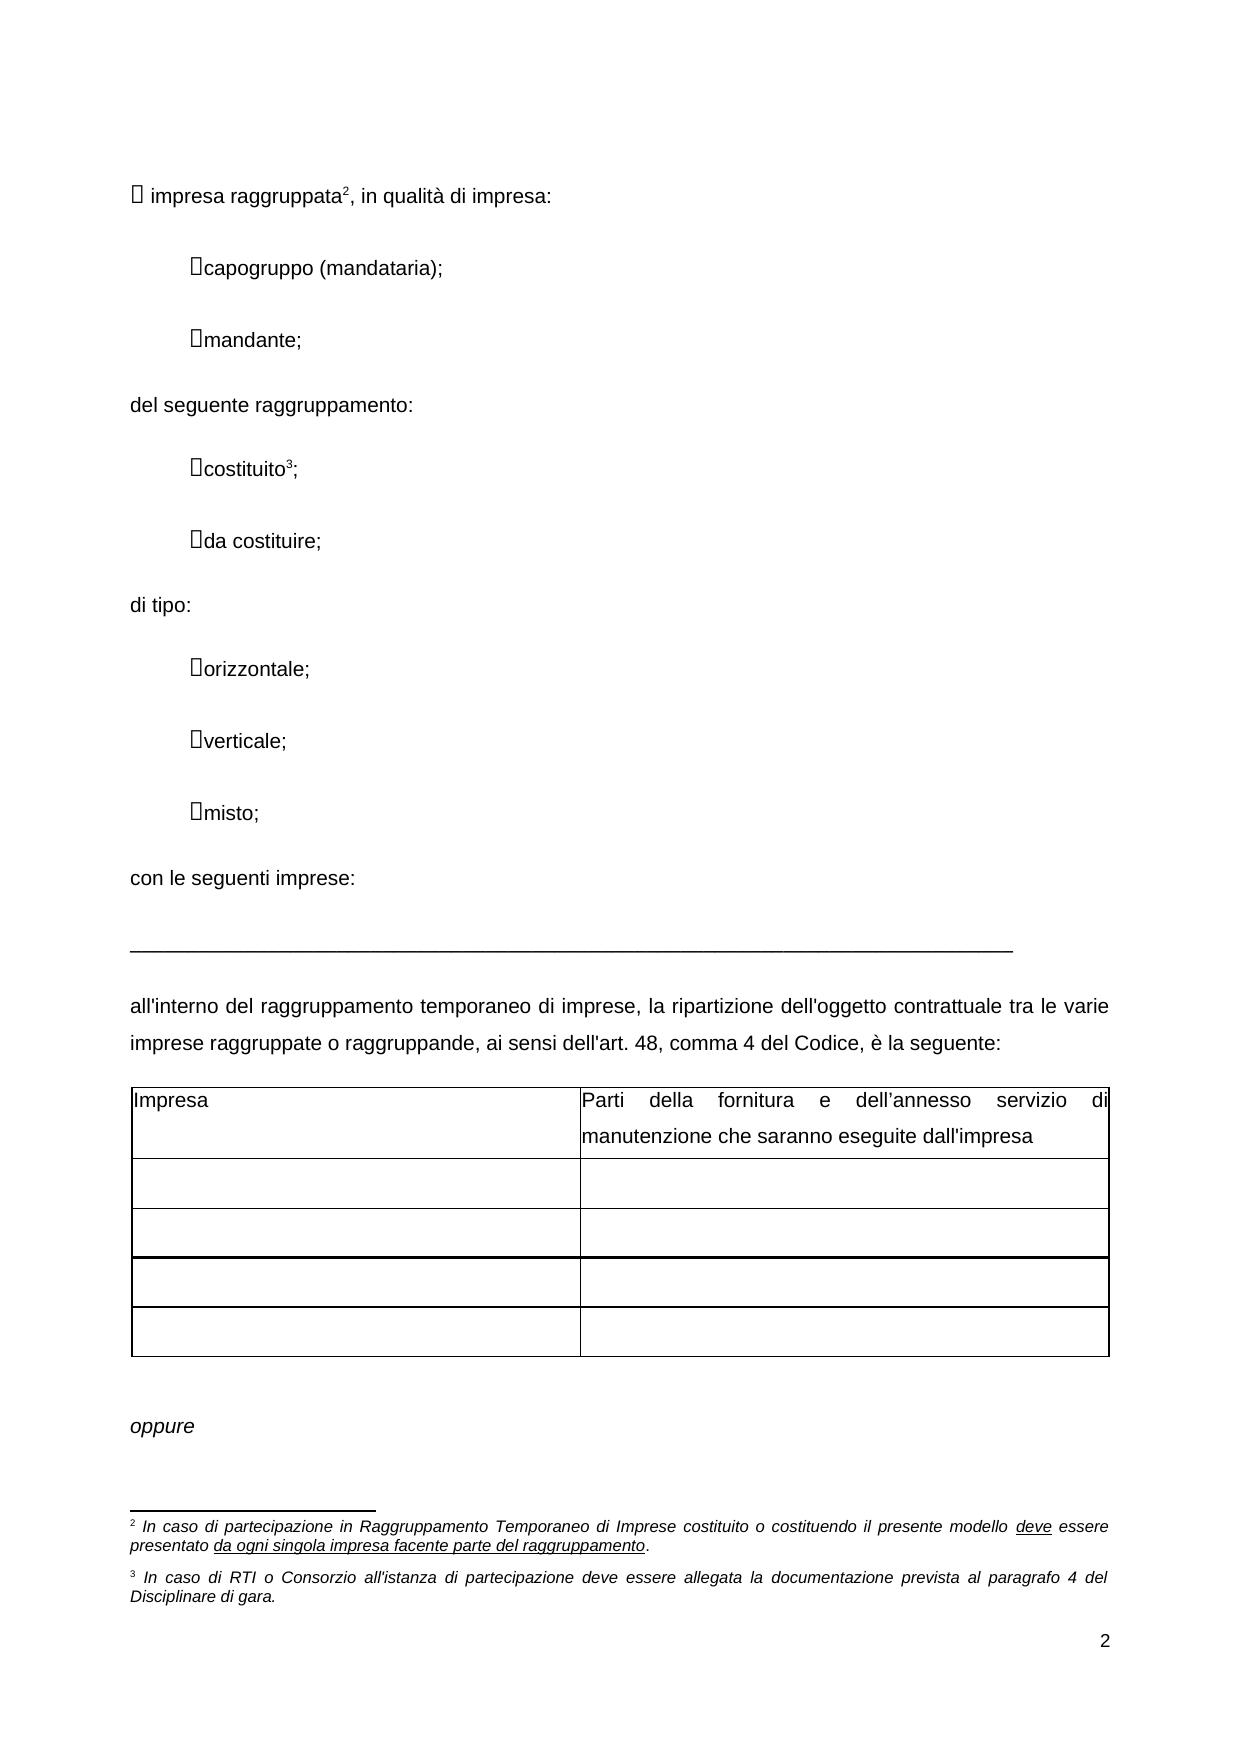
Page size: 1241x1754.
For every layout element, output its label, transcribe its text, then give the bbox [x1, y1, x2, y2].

list verticale; [189, 722, 1110, 756]
table_cell [133, 1209, 580, 1256]
list con le seguenti imprese: [130, 866, 1110, 890]
list misto; [189, 794, 1110, 828]
table_cell [581, 1308, 1108, 1356]
list orizzontale; [189, 650, 1110, 684]
table_cell [581, 1209, 1108, 1256]
list oppure [130, 1414, 1110, 1438]
table_cell [581, 1259, 1108, 1306]
list mandante; [189, 321, 1110, 355]
list _____________________________________________________________________________ [130, 922, 1110, 957]
list del seguente raggruppamento: [130, 393, 1110, 417]
table_header Parti della fornitura e dell’annesso servizio di manutenzione che saranno eseguite dall'impresa [581, 1088, 1108, 1158]
table_header Impresa [133, 1088, 580, 1158]
list di tipo: [130, 593, 1110, 617]
table_cell [581, 1159, 1108, 1207]
list all'interno del raggruppamento temporaneo di imprese, la ripartizione dell'oggetto contrattuale tra le varie imprese raggruppate o raggruppande, ai sensi dell'art. 48, comma 4 del Codice, è la seguente: [130, 994, 1110, 1054]
table_cell [133, 1159, 580, 1207]
list da costituire; [189, 521, 1110, 556]
table_cell [133, 1259, 580, 1306]
list costituito; [189, 449, 1110, 484]
list capogruppo (mandataria); [189, 249, 1110, 283]
table_cell [133, 1308, 580, 1356]
list  impresa raggruppata, in qualità di impresa: [130, 177, 1110, 211]
